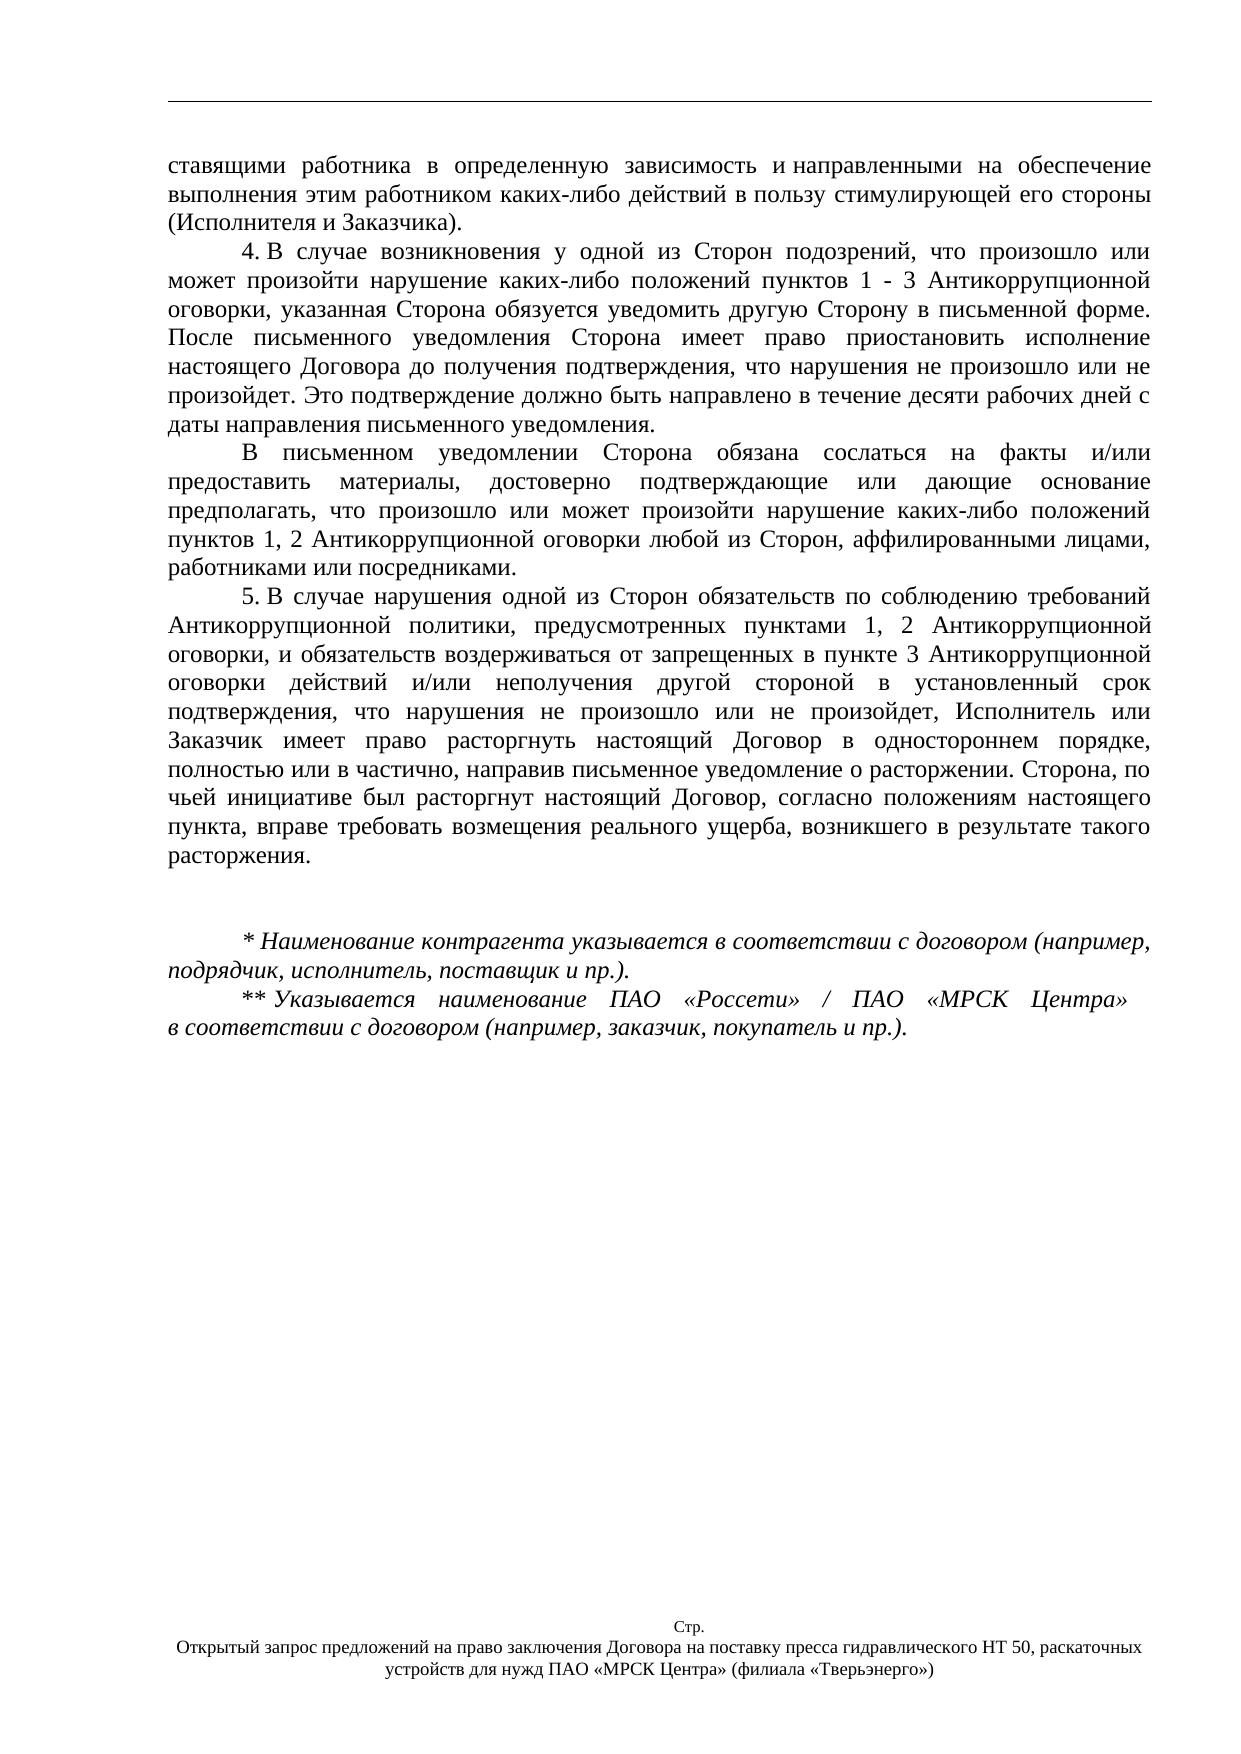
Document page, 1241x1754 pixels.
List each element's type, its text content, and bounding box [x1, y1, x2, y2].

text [168, 150, 1152, 236]
text * Наименование контрагента указывается в соответствии с договором (например, подрядчик, исполнитель, поставщик и пр.). [168, 926, 1152, 984]
text 5. В случае нарушения одной из Сторон обязательств по соблюдению требований Антикоррупционной политики, предусмотренных пунктами 1, 2 Антикоррупционной оговорки, и обязательств воздерживаться от запрещенных в пункте 3 Антикоррупционной оговорки действий и/или неполучения другой стороной в установленный срок подтверждения, что нарушения не произошло или не произойдет, Исполнитель или Заказчик имеет право расторгнуть настоящий Договор в одностороннем порядке, полностью или в частично, направив письменное уведомление о расторжении. Сторона, по чьей инициативе был расторгнут настоящий Договор, согласно положениям настоящего пункта, вправе требовать возмещения реального ущерба, возникшего в результате такого расторжения. [168, 581, 1152, 869]
text ** Указывается наименование ПАО «Россети» / ПАО «МРСК Центра» в соответствии с договором (например, заказчик, покупатель и пр.). [168, 984, 1152, 1041]
text В письменном уведомлении Сторона обязана сослаться на факты и/или предоставить материалы, достоверно подтверждающие или дающие основание предполагать, что произошло или может произойти нарушение каких-либо положений пунктов 1, 2 Антикоррупционной оговорки любой из Сторон, аффилированными лицами, работниками или посредниками. [168, 437, 1152, 581]
text 4. В случае возникновения у одной из Сторон подозрений, что произошло или может произойти нарушение каких-либо положений пунктов 1 - 3 Антикоррупционной оговорки, указанная Сторона обязуется уведомить другую Сторону в письменной форме. После письменного уведомления Сторона имеет право приостановить исполнение настоящего Договора до получения подтверждения, что нарушения не произошло или не произойдет. Это подтверждение должно быть направлено в течение десяти рабочих дней с даты направления письменного уведомления. [168, 236, 1152, 437]
